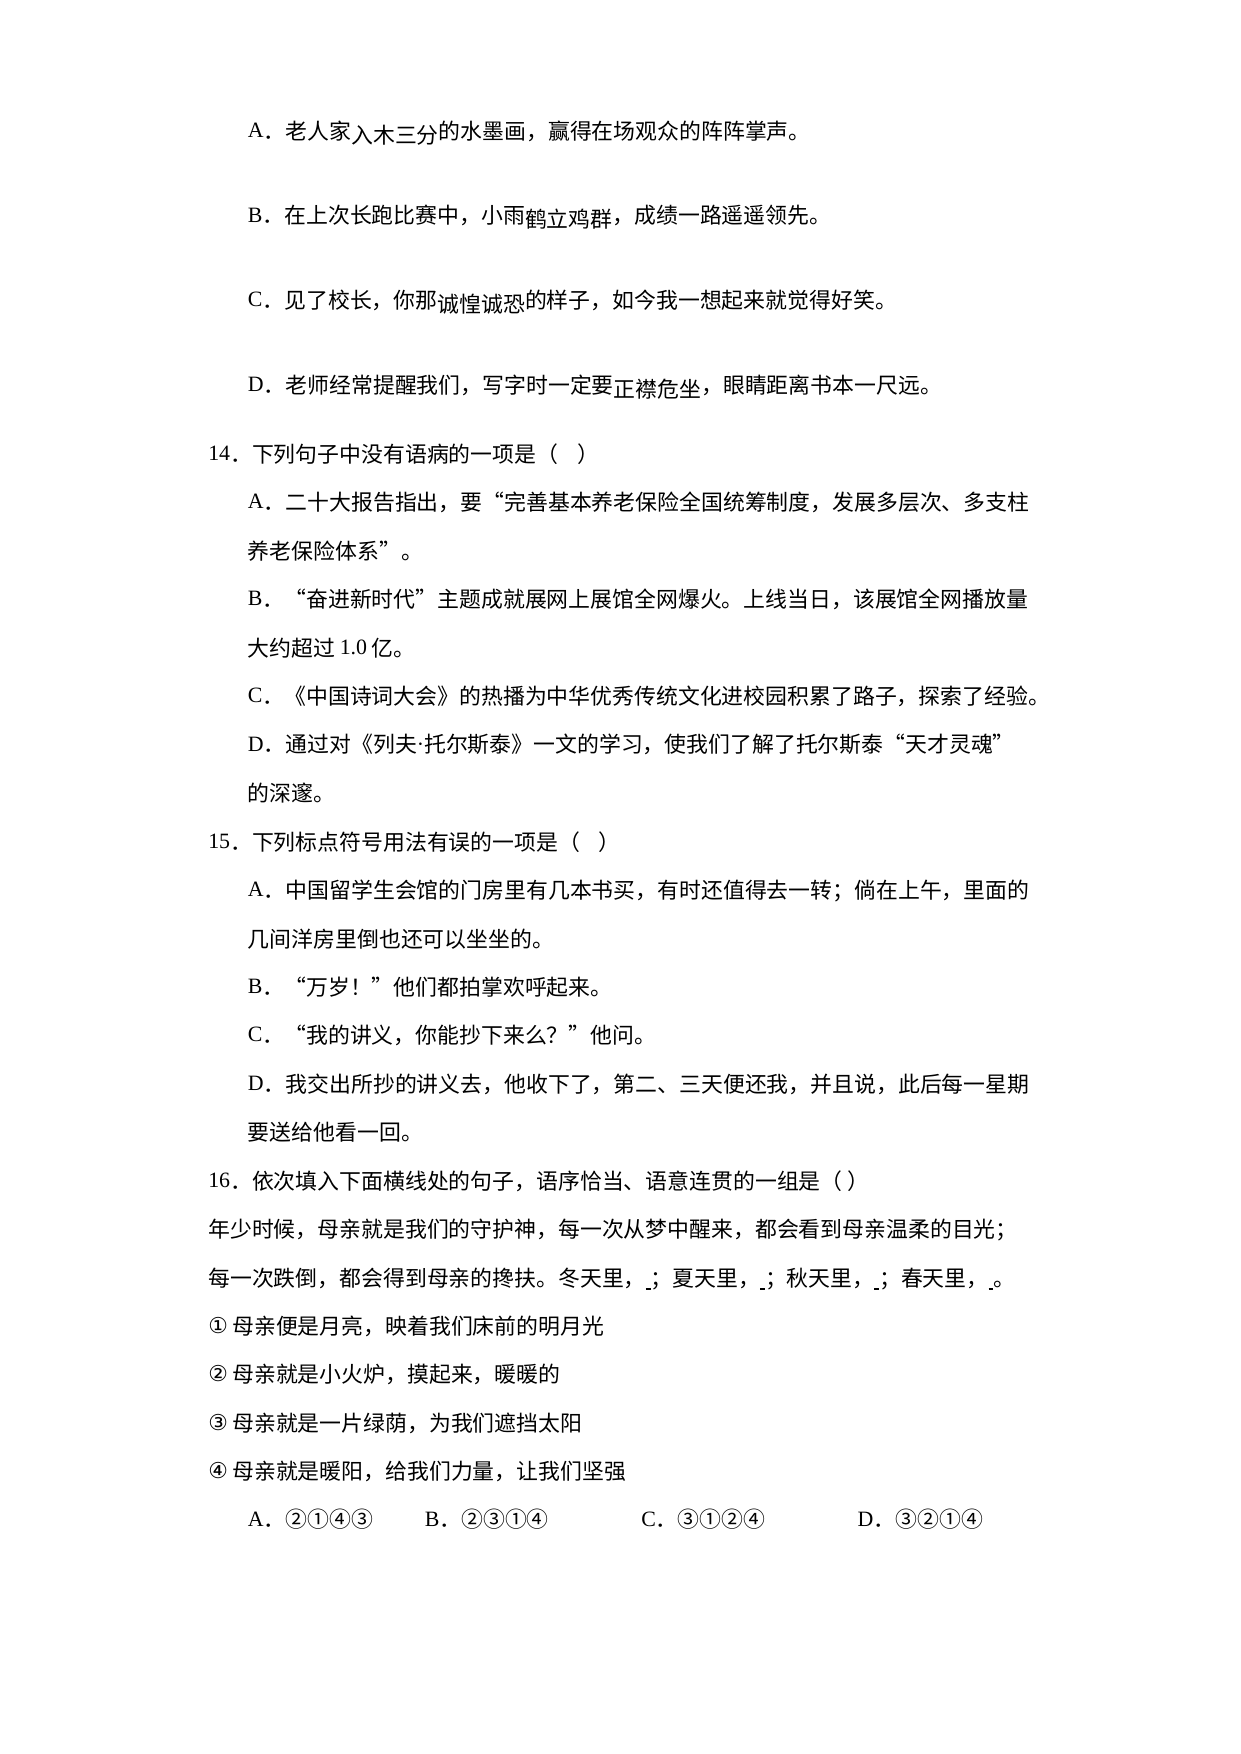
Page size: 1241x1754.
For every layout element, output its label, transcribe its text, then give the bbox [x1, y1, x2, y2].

text A．中国留学生会馆的门房里有几本书买，有时还值得去一转；倘在上午，里面的几间洋房里倒也还可以坐坐的。 [248, 872, 1032, 954]
text D．老师经常提醒我们，写字时一定要正襟危坐，眼睛距离书本一尺远。 [248, 351, 1032, 416]
text B．“万岁！”他们都拍掌欢呼起来。 [248, 969, 1032, 1002]
text C．“我的讲义，你能抄下来么？”他问。 [248, 1018, 1032, 1050]
text B．在上次长跑比赛中，小雨鹤立鸡群，成绩一路遥遥领先。 [248, 182, 1032, 247]
text 16．依次填入下面横线处的句子，语序恰当、语意连贯的一组是（ ） [208, 1163, 1032, 1196]
text A．二十大报告指出，要“完善基本养老保险全国统筹制度，发展多层次、多支柱养老保险体系”。 [248, 484, 1032, 566]
text A．②①④③ B．②③①④ C．③①②④ D．③②①④ [248, 1502, 1032, 1534]
text 15．下列标点符号用法有误的一项是（ ） [208, 824, 1032, 857]
text B．“奋进新时代”主题成就展网上展馆全网爆火。上线当日，该展馆全网播放量大约超过1.0亿。 [248, 582, 1032, 663]
text ④母亲就是暖阳，给我们力量，让我们坚强 [208, 1454, 1032, 1486]
text A．老人家入木三分的水墨画，赢得在场观众的阵阵掌声。 [248, 97, 1032, 162]
text 14．下列句子中没有语病的一项是（ ） [208, 436, 1032, 469]
text 年少时候，母亲就是我们的守护神，每一次从梦中醒来，都会看到母亲温柔的目光；每一次跌倒，都会得到母亲的搀扶。冬天里， ；夏天里， ；秋天里， ；春天里， 。 [208, 1212, 1032, 1293]
text ②母亲就是小火炉，摸起来，暖暖的 [208, 1357, 1032, 1389]
text C．见了校长，你那诚惶诚恐的样子，如今我一想起来就觉得好笑。 [248, 267, 1032, 332]
text C．《中国诗词大会》的热播为中华优秀传统文化进校园积累了路子，探索了经验。 [248, 679, 1032, 711]
text ①母亲便是月亮，映着我们床前的明月光 [208, 1309, 1032, 1341]
text D．通过对《列夫·托尔斯泰》一文的学习，使我们了解了托尔斯泰“天才灵魂”的深邃。 [248, 727, 1032, 808]
text D．我交出所抄的讲义去，他收下了，第二、三天便还我，并且说，此后每一星期要送给他看一回。 [248, 1066, 1032, 1147]
text ③母亲就是一片绿荫，为我们遮挡太阳 [208, 1405, 1032, 1438]
